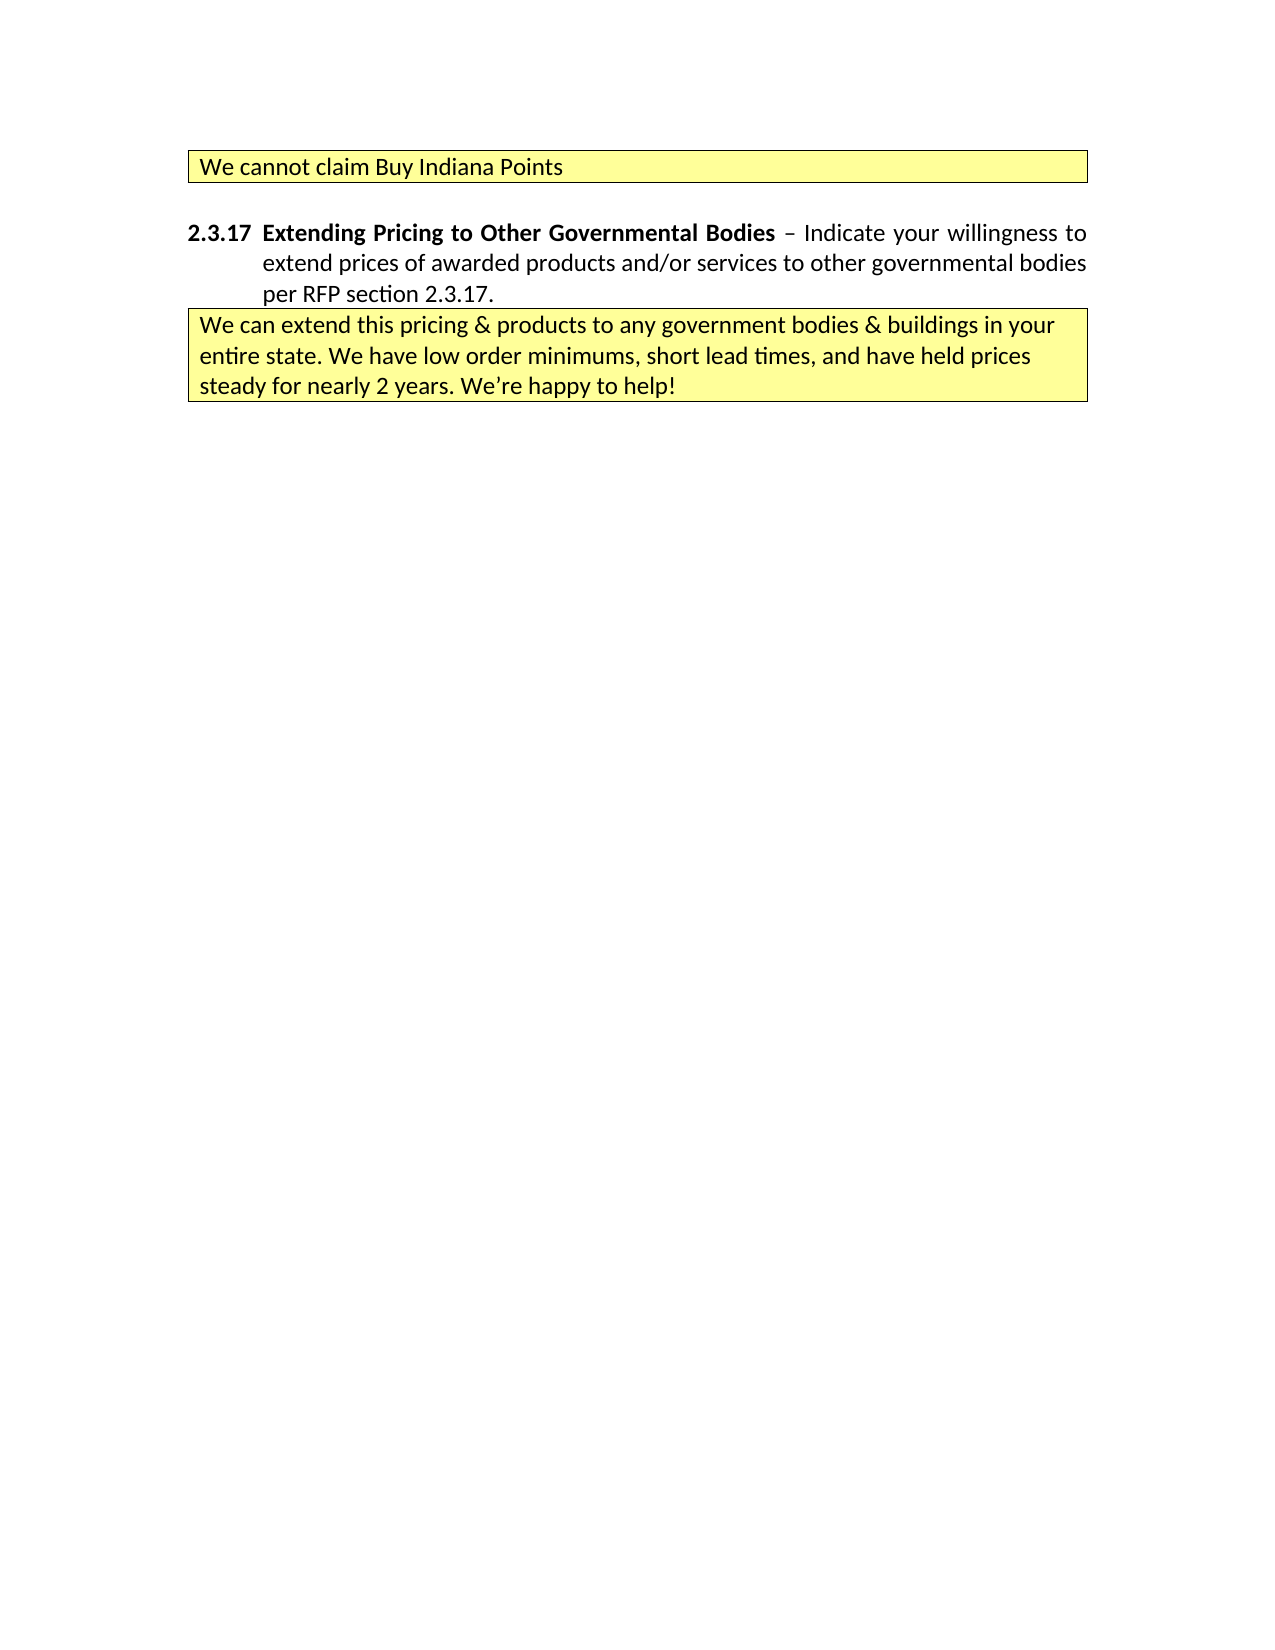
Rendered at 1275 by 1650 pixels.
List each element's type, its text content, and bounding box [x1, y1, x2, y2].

table_header We cannot claim Buy Indiana Points [189, 151, 1087, 182]
list Extending Pricing to Other Governmental Bodies – Indicate your willingness to extend prices of awarded products and/or services to other governmental bodies per RFP section 2.3.17. [187, 217, 1087, 308]
table_header We can extend this pricing & products to any government bodies & buildings in your entire state. We have low order minimums, short lead times, and have held prices steady for nearly 2 years. We’re happy to help! [189, 309, 1087, 401]
